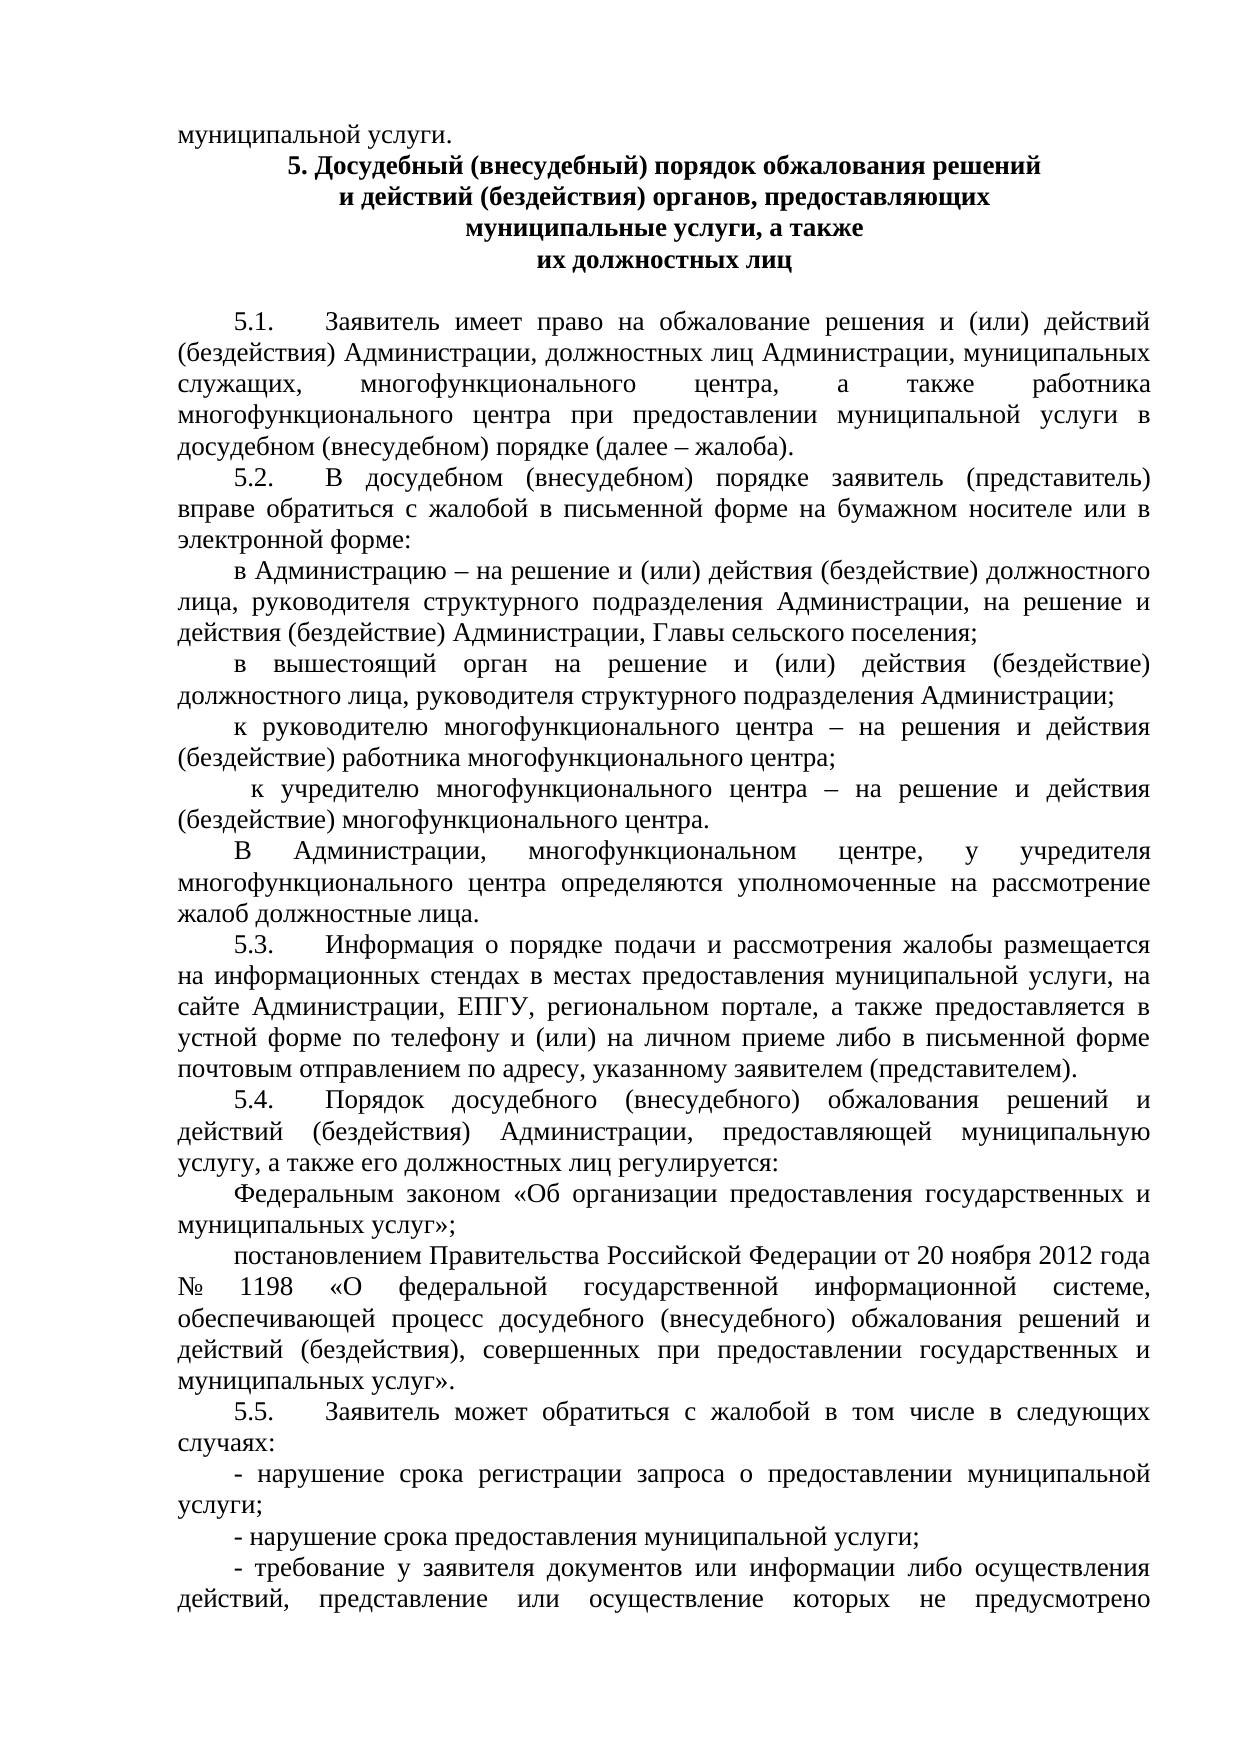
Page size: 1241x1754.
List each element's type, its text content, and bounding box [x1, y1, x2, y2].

text в Администрацию – на решение и (или) действия (бездействие) должностного лица, руководителя структурного подразделения Администрации, на решение и действия (бездействие) Администрации, Главы сельского поселения; [177, 554, 1152, 648]
text - нарушение срока регистрации запроса о предоставлении муниципальной услуги; [177, 1457, 1152, 1520]
text постановлением Правительства Российской Федерации от 20 ноября 2012 года № 1198 «О федеральной государственной информационной системе, обеспечивающей процесс досудебного (внесудебного) обжалования решений и действий (бездействия), совершенных при предоставлении государственных и муниципальных услуг». [177, 1239, 1152, 1395]
text Федеральным законом «Об организации предоставления государственных и муниципальных услуг»; [177, 1177, 1152, 1239]
text их должностных лиц [177, 243, 1152, 274]
text 5. Досудебный (внесудебный) порядок обжалования решений [177, 149, 1152, 180]
text в вышестоящий орган на решение и (или) действия (бездействие) должностного лица, руководителя структурного подразделения Администрации; [177, 648, 1152, 710]
text 5.4. Порядок досудебного (внесудебного) обжалования решений и действий (бездействия) Администрации, предоставляющей муниципальную услугу, а также его должностных лиц регулируется: [177, 1084, 1152, 1177]
text 5.1. Заявитель имеет право на обжалование решения и (или) действий (бездействия) Администрации, должностных лиц Администрации, муниципальных служащих, многофункционального центра, а также работника многофункционального центра при предоставлении муниципальной услуги в досудебном (внесудебном) порядке (далее – жалоба). [177, 305, 1152, 461]
text 5.2. В досудебном (внесудебном) порядке заявитель (представитель) вправе обратиться с жалобой в письменной форме на бумажном носителе или в электронной форме: [177, 461, 1152, 554]
text к руководителю многофункционального центра – на решения и действия (бездействие) работника многофункционального центра; [177, 710, 1152, 772]
text муниципальные услуги, а также [177, 212, 1152, 243]
text 5.5. Заявитель может обратиться с жалобой в том числе в следующих случаях: [177, 1395, 1152, 1457]
text - нарушение срока предоставления муниципальной услуги; [177, 1520, 1152, 1551]
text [177, 1551, 1152, 1613]
text к учредителю многофункционального центра – на решение и действия (бездействие) многофункционального центра. [177, 772, 1152, 834]
text 5.3. Информация о порядке подачи и рассмотрения жалобы размещается на информационных стендах в местах предоставления муниципальной услуги, на сайте Администрации, ЕПГУ, региональном портале, а также предоставляется в устной форме по телефону и (или) на личном приеме либо в письменной форме почтовым отправлением по адресу, указанному заявителем (представителем). [177, 928, 1152, 1084]
text В Администрации, многофункциональном центре, у учредителя многофункционального центра определяются уполномоченные на рассмотрение жалоб должностные лица. [177, 834, 1152, 928]
text и действий (бездействия) органов, предоставляющих [177, 180, 1152, 212]
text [177, 118, 1152, 149]
